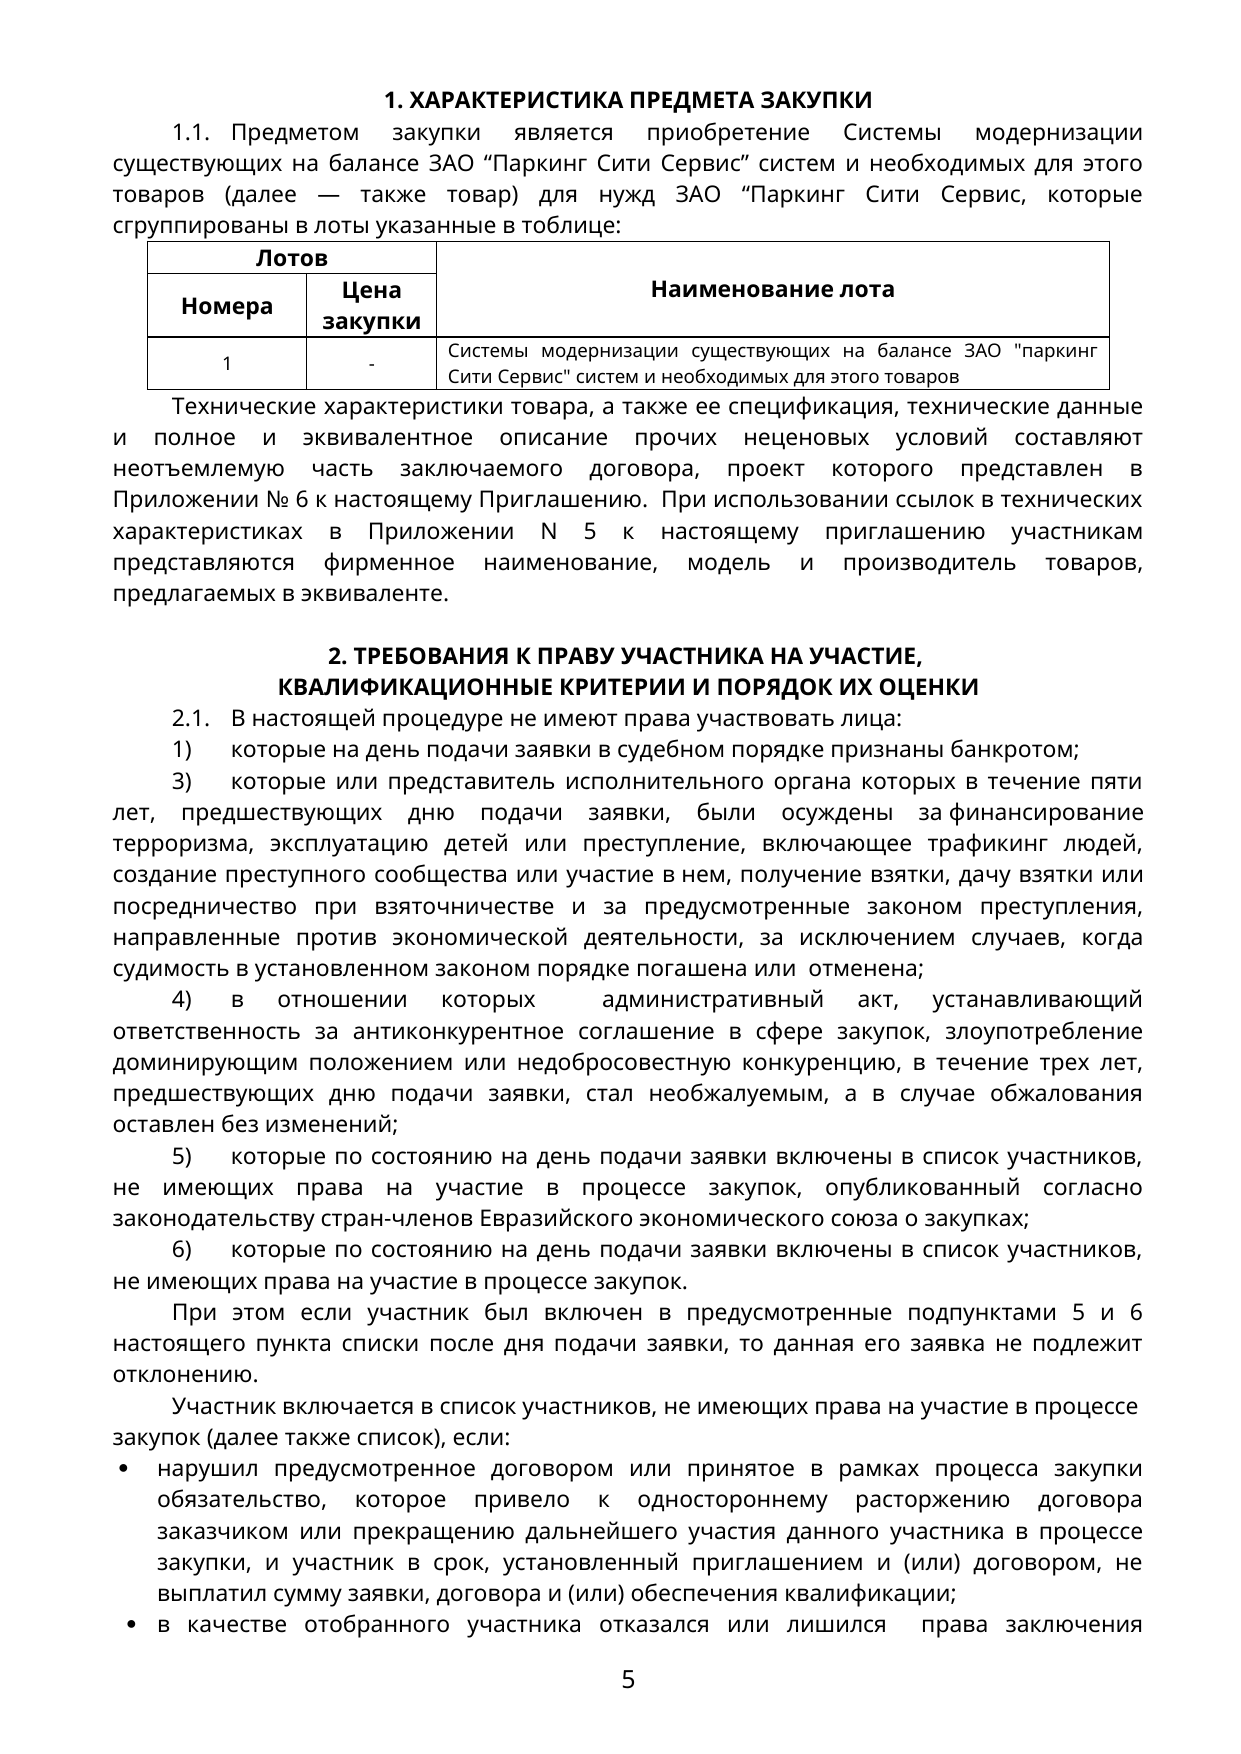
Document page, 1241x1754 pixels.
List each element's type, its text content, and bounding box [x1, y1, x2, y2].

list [127, 1608, 1144, 1639]
text Технические характеристики товара, а также ее спецификация, технические данные и полное и эквивалентное описание прочих неценовых условий составляют неотъемлемую часть заключаемого договора, проект которого представлен в Приложении № 6 к настоящему Приглашению. При использовании ссылок в технических характеристиках в Приложении N 5 к настоящему приглашению участникам представляются фирменное наименование, модель и производитель товаров, предлагаемых в эквиваленте. [112, 389, 1144, 608]
text 1) которые на день подачи заявки в судебном порядке признаны банкротом; [112, 733, 1144, 764]
table_cell Системы модернизации существующих на балансе ЗАО "паркинг Сити Сервис" систем и необходимых для этого товаров [437, 338, 1109, 388]
text Участник включается в список участников, не имеющих права на участие в процессе закупок (далее также список), если: [112, 1389, 1144, 1452]
table_header Лотов [148, 242, 436, 273]
table_header Наименование лота [437, 242, 1109, 336]
table_cell Номера [148, 274, 306, 336]
list нарушил предусмотренное договором или принятое в рамках процесса закупки обязательство, которое привело к одностороннему расторжению договора заказчиком или прекращению дальнейшего участия данного участника в процессе закупки, и участник в срок, установленный приглашением и (или) договором, не выплатил сумму заявки, договора и (или) обеспечения квалификации; [119, 1452, 1144, 1608]
text 2. ТРЕБОВАНИЯ К ПРАВУ УЧАСТНИКА НА УЧАСТИЕ, КВАЛИФИКАЦИОННЫЕ КРИТЕРИИ И ПОРЯДОК ИХ ОЦЕНКИ [112, 639, 1144, 702]
table_cell 1 [148, 338, 306, 388]
table_cell - [307, 338, 436, 388]
text 5) которые по состоянию на день подачи заявки включены в список участников, не имеющих права на участие в процессе закупок, опубликованный согласно законодательству стран-членов Евразийского экономического союза о закупках; [112, 1139, 1144, 1233]
text При этом если участник был включен в предусмотренные подпунктами 5 и 6 настоящего пункта списки после дня подачи заявки, то данная его заявка не подлежит отклонению. [112, 1296, 1144, 1389]
table_cell Цена закупки [307, 274, 436, 336]
text 3) которые или представитель исполнительного органа которых в течение пяти лет, предшествующих дню подачи заявки, были осуждены за финансирование терроризма, эксплуатацию детей или преступление, включающее трафикинг людей, создание преступного сообщества или участие в нем, получение взятки, дачу взятки или посредничество при взяточничестве и за предусмотренные законом преступления, направленные против экономической деятельности, за исключением случаев, когда судимость в установленном законом порядке погашена или отменена; [112, 764, 1144, 983]
text 4) в отношении которых административный акт, устанавливающий ответственность за антиконкурентное соглашение в сфере закупок, злоупотребление доминирующим положением или недобросовестную конкуренцию, в течение трех лет, предшествующих дню подачи заявки, стал необжалуемым, а в случае обжалования оставлен без изменений; [112, 983, 1144, 1139]
text 2.1. В настоящей процедуре не имеют права участвовать лица: [112, 702, 1144, 733]
text 1. ХАРАКТЕРИСТИКА ПРЕДМЕТА ЗАКУПКИ [112, 84, 1144, 116]
text 6) которые по состоянию на день подачи заявки включены в список участников, не имеющих права на участие в процессе закупок. [112, 1233, 1144, 1296]
subtitle 1.1. Предметом закупки является приобретение Системы модернизации существующих на балансе ЗАО “Паркинг Сити Сервис” систем и необходимых для этого товаров (далее — также товар) для нужд ЗАО “Паркинг Сити Сервис, которые сгруппированы в лоты указанные в тоблице: [112, 116, 1144, 241]
